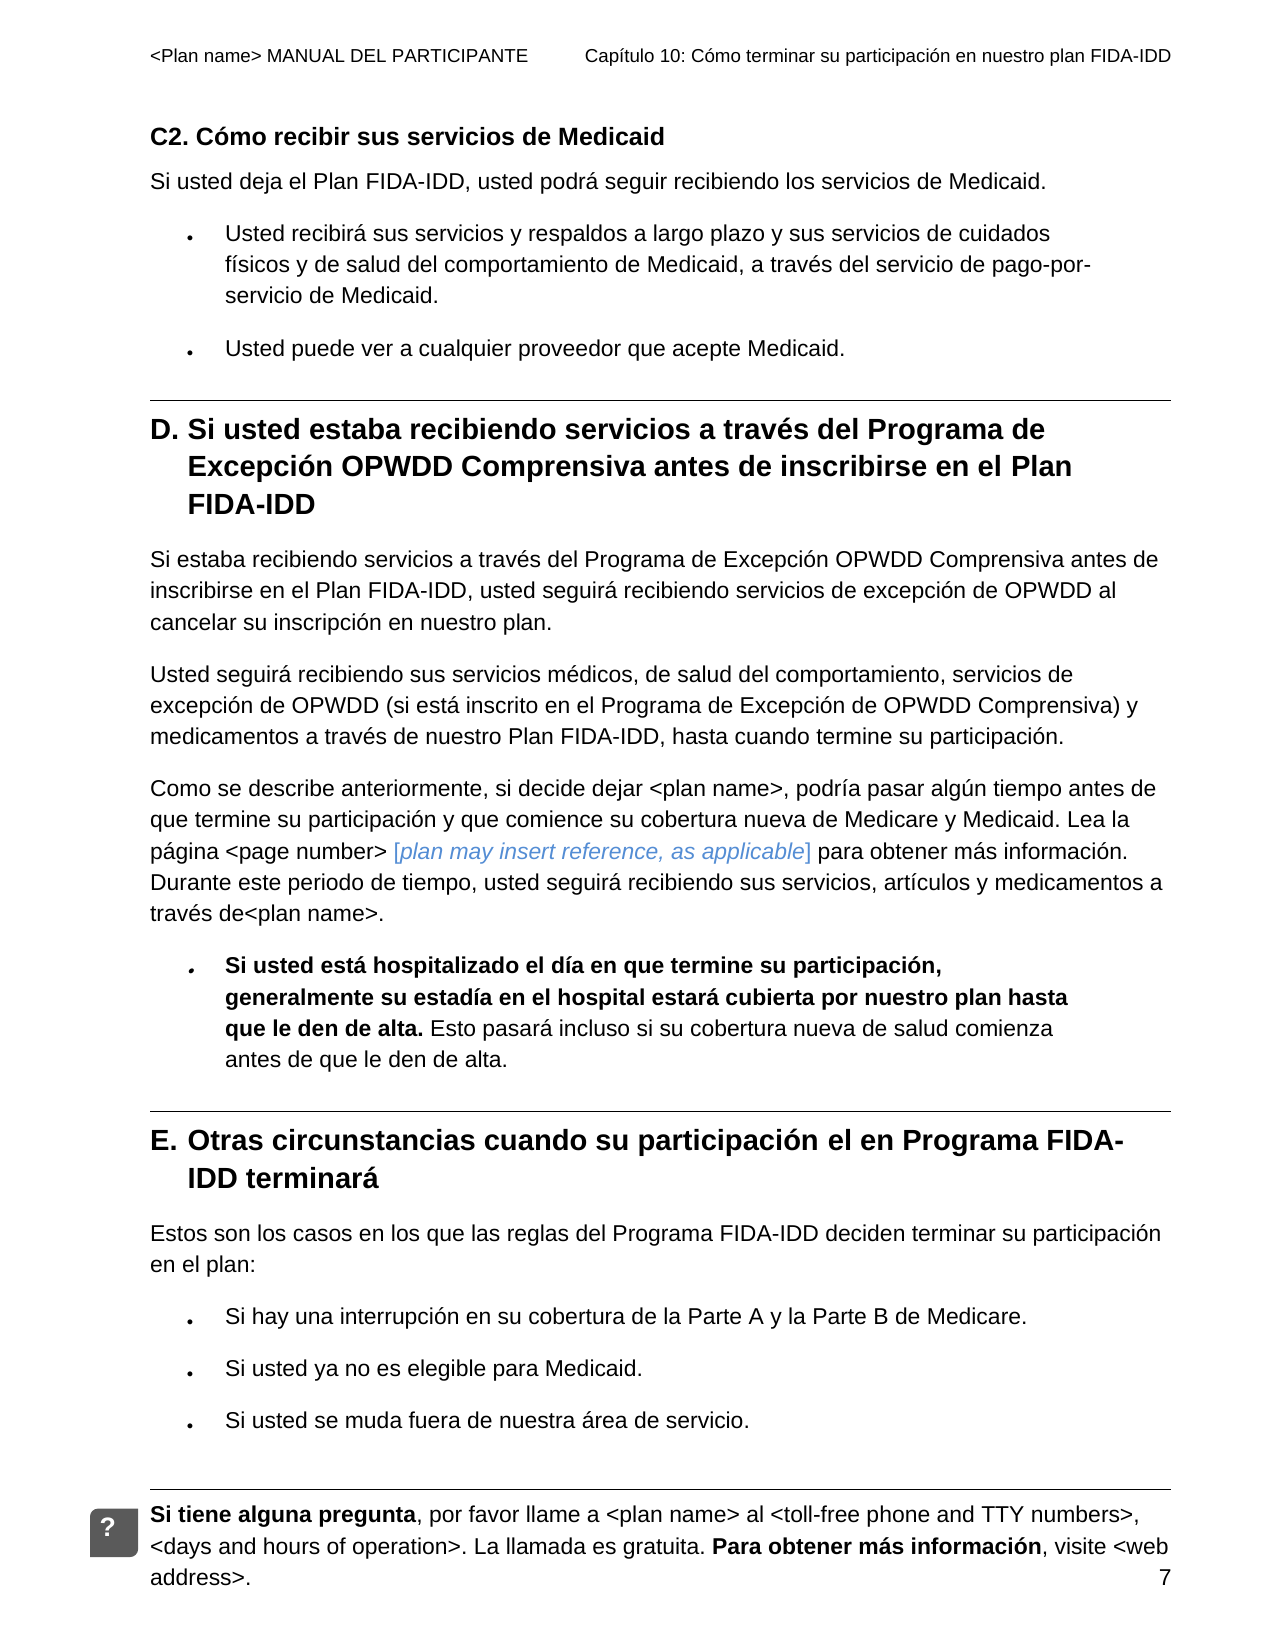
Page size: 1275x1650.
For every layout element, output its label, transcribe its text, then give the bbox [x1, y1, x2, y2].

list Si usted se muda fuera de nuestra área de servicio. [187, 1404, 1096, 1435]
list Usted puede ver a cualquier proveedor que acepte Medicaid. [187, 331, 1096, 362]
list Usted recibirá sus servicios y respaldos a largo plazo y sus servicios de cuidados físicos y de salud del comportamiento de Medicaid, a través del servicio de pago-por-servicio de Medicaid. [187, 216, 1096, 310]
subtitle E. Otras circunstancias cuando su participación el en Programa FIDA-IDD terminará [150, 1112, 1171, 1196]
text Si estaba recibiendo servicios a través del Programa de Excepción OPWDD Comprensiva antes de inscribirse en el Plan FIDA-IDD, usted seguirá recibiendo servicios de excepción de OPWDD al cancelar su inscripción en nuestro plan. [150, 542, 1171, 636]
list Si usted ya no es elegible para Medicaid. [187, 1352, 1096, 1383]
subtitle C2. Cómo recibir sus servicios de Medicaid [150, 118, 1096, 152]
subtitle D. Si usted estaba recibiendo servicios a través del Programa de Excepción OPWDD Comprensiva antes de inscribirse en el Plan FIDA-IDD [150, 401, 1171, 522]
text Estos son los casos en los que las reglas del Programa FIDA-IDD deciden terminar su participación en el plan: [150, 1216, 1171, 1279]
text Como se describe anteriormente, si decide dejar <plan name>, podría pasar algún tiempo antes de que termine su participación y que comience su cobertura nueva de Medicare y Medicaid. Lea la página <page number> [plan may insert reference, as applicable] para obtener más información. Durante este periodo de tiempo, usted seguirá recibiendo sus servicios, artículos y medicamentos a través de<plan name>. [150, 772, 1171, 928]
text Si usted deja el Plan FIDA-IDD, usted podrá seguir recibiendo los servicios de Medicaid. [150, 164, 1171, 196]
text Usted seguirá recibiendo sus servicios médicos, de salud del comportamiento, servicios de excepción de OPWDD (si está inscrito en el Programa de Excepción de OPWDD Comprensiva) y medicamentos a través de nuestro Plan FIDA-IDD, hasta cuando termine su participación. [150, 657, 1171, 751]
list Si usted está hospitalizado el día en que termine su participación, generalmente su estadía en el hospital estará cubierta por nuestro plan hasta que le den de alta. Esto pasará incluso si su cobertura nueva de salud comienza antes de que le den de alta. [187, 949, 1096, 1074]
list Si hay una interrupción en su cobertura de la Parte A y la Parte B de Medicare. [187, 1300, 1096, 1331]
